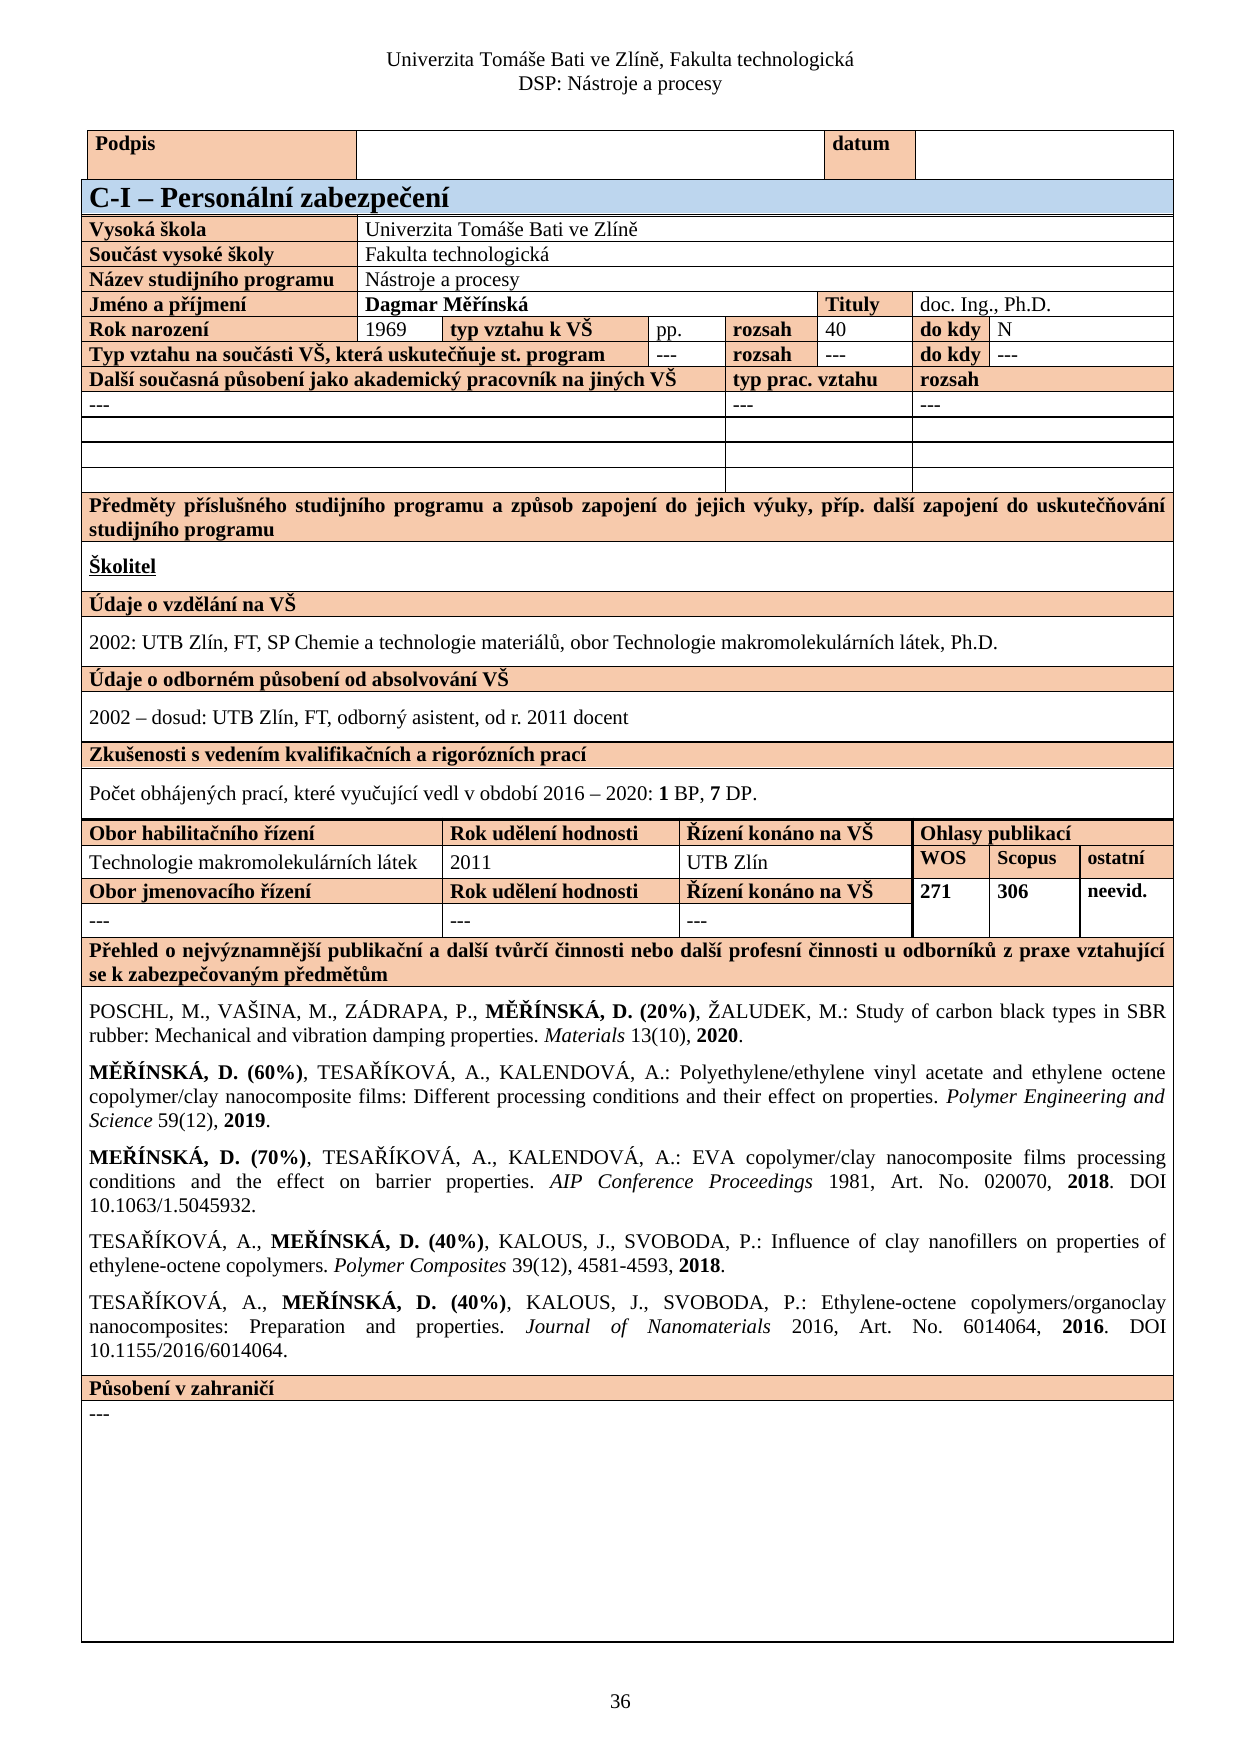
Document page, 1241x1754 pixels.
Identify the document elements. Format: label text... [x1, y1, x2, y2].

table_cell POSCHL, M., VAŠINA, M., ZÁDRAPA, P., MĚŘÍNSKÁ, D. (20%), ŽALUDEK, M.: Study of carbon black types in SBR rubber: Mechanical and vibration damping properties. Materials 13(10), 2020. MĚŘÍNSKÁ, D. (60%), TESAŘÍKOVÁ, A., KALENDOVÁ, A.: Polyethylene/ethylene vinyl acetate and ethylene octene copolymer/clay nanocomposite films: Different processing conditions and their effect on properties. Polymer Engineering and Science 59(12), 2019. MeŘÍNSKÁ, d. (70%), TesaŘÍkovÁ, A., KalendovÁ, A.: EVA copolymer/clay nanocomposite films processing conditions and the effect on barrier properties. AIP Conference Proceedings 1981, Art. No. 020070, 2018. DOI 10.1063/1.5045932. TesaŘÍkovÁ, A., MeŘÍNSKÁ, d. (40%), Kalous, J., Svoboda, P.: Influence of clay nanofillers on properties of ethylene-octene copolymers. Polymer Composites 39(12), 4581-4593, 2018. TesaŘÍkovÁ, A., MeŘÍNSKÁ, d. (40%), Kalous, J., Svoboda, P.: Ethylene-octene copolymers/organoclay nanocomposites: Preparation and properties. Journal of Nanomaterials 2016, Art. No. 6014064, 2016. DOI 10.1155/2016/6014064. [82, 987, 1173, 1375]
table_cell Nástroje a procesy [358, 267, 1173, 291]
table_cell Technologie makromolekulárních látek [82, 846, 442, 878]
table_cell Školitel [82, 542, 1173, 591]
table_cell Další současná působení jako akademický pracovník na jiných VŠ [82, 367, 725, 391]
table_cell --- [82, 904, 442, 937]
table_cell Obor habilitačního řízení [82, 821, 442, 845]
table_cell Rok udělení hodnosti [443, 821, 679, 845]
table_cell Součást vysoké školy [82, 242, 357, 266]
table_cell 2011 [443, 846, 679, 878]
table_cell --- [680, 904, 911, 937]
table_cell --- [443, 904, 679, 937]
table_cell Vysoká škola [82, 217, 357, 241]
table_cell do kdy [913, 342, 989, 366]
table_cell [726, 468, 912, 492]
table_cell C-I – Personální zabezpečení [82, 180, 1173, 213]
table_cell [913, 443, 1173, 467]
table_cell datum [825, 131, 915, 179]
table_cell --- [990, 342, 1173, 366]
table_cell 306 [990, 879, 1079, 937]
table_cell Působení v zahraničí [82, 1376, 1173, 1400]
table_cell Typ vztahu na součásti VŠ, která uskutečňuje st. program [82, 342, 648, 366]
table_cell do kdy [913, 317, 989, 341]
table_cell rozsah [726, 317, 817, 341]
table_cell [726, 418, 912, 441]
table_cell typ prac. vztahu [726, 367, 912, 391]
table_cell [82, 418, 725, 441]
table_cell [357, 131, 824, 179]
table_cell [913, 418, 1173, 441]
table_cell --- [913, 392, 1173, 416]
table_cell WOS [914, 846, 989, 878]
table_cell Fakulta technologická [358, 242, 1173, 266]
table_cell 40 [818, 317, 912, 341]
table_cell Předměty příslušného studijního programu a způsob zapojení do jejich výuky, příp. další zapojení do uskutečňování studijního programu [82, 493, 1173, 541]
table_cell Počet obhájených prací, které vyučující vedl v období 2016 – 2020: 1 BP, 7 DP. [82, 769, 1173, 817]
table_cell Obor jmenovacího řízení [82, 879, 442, 903]
table_cell [82, 468, 725, 492]
table_cell [913, 468, 1173, 492]
table_cell --- [649, 342, 725, 366]
table_cell pp. [649, 317, 725, 341]
table_cell Údaje o vzdělání na VŠ [82, 592, 1173, 616]
table_cell [82, 443, 725, 467]
table_cell N [990, 317, 1173, 341]
table_cell UTB Zlín [680, 846, 911, 878]
table_cell Řízení konáno na VŠ [680, 821, 911, 845]
table_cell Řízení konáno na VŠ [680, 879, 911, 903]
table_cell Podpis [88, 131, 356, 179]
table_cell [916, 131, 1173, 179]
table_cell Rok udělení hodnosti [443, 879, 679, 903]
table_cell --- [82, 392, 725, 416]
table_cell --- [726, 392, 912, 416]
table_cell Ohlasy publikací [914, 821, 1173, 845]
table_cell Scopus [990, 846, 1079, 878]
table_cell Jméno a příjmení [82, 292, 357, 316]
table_cell doc. Ing., Ph.D. [913, 292, 1173, 316]
table_cell 2002: UTB Zlín, FT, SP Chemie a technologie materiálů, obor Technologie makromolekulárních látek, Ph.D. [82, 617, 1173, 666]
table_cell Univerzita Tomáše Bati ve Zlíně [358, 217, 1173, 241]
table_cell Údaje o odborném působení od absolvování VŠ [82, 667, 1173, 691]
table_cell Dagmar Měřínská [358, 292, 817, 316]
table_cell typ vztahu k VŠ [443, 317, 648, 341]
table_cell Rok narození [82, 317, 357, 341]
table_cell ostatní [1081, 846, 1173, 878]
table_cell neevid. [1081, 879, 1173, 937]
table_cell --- [818, 342, 912, 366]
table_cell --- [82, 1401, 1173, 1641]
table_cell 2002 – dosud: UTB Zlín, FT, odborný asistent, od r. 2011 docent [82, 692, 1173, 741]
table_cell [726, 443, 912, 467]
table_cell 1969 [358, 317, 442, 341]
table_cell Tituly [818, 292, 912, 316]
table_cell Název studijního programu [82, 267, 357, 291]
table_cell rozsah [726, 342, 817, 366]
table_cell Zkušenosti s vedením kvalifikačních a rigorózních prací [82, 743, 1173, 767]
table_cell rozsah [913, 367, 1173, 391]
table_cell 271 [914, 879, 989, 937]
table_cell Přehled o nejvýznamnější publikační a další tvůrčí činnosti nebo další profesní činnosti u odborníků z praxe vztahující se k zabezpečovaným předmětům [82, 938, 1173, 986]
